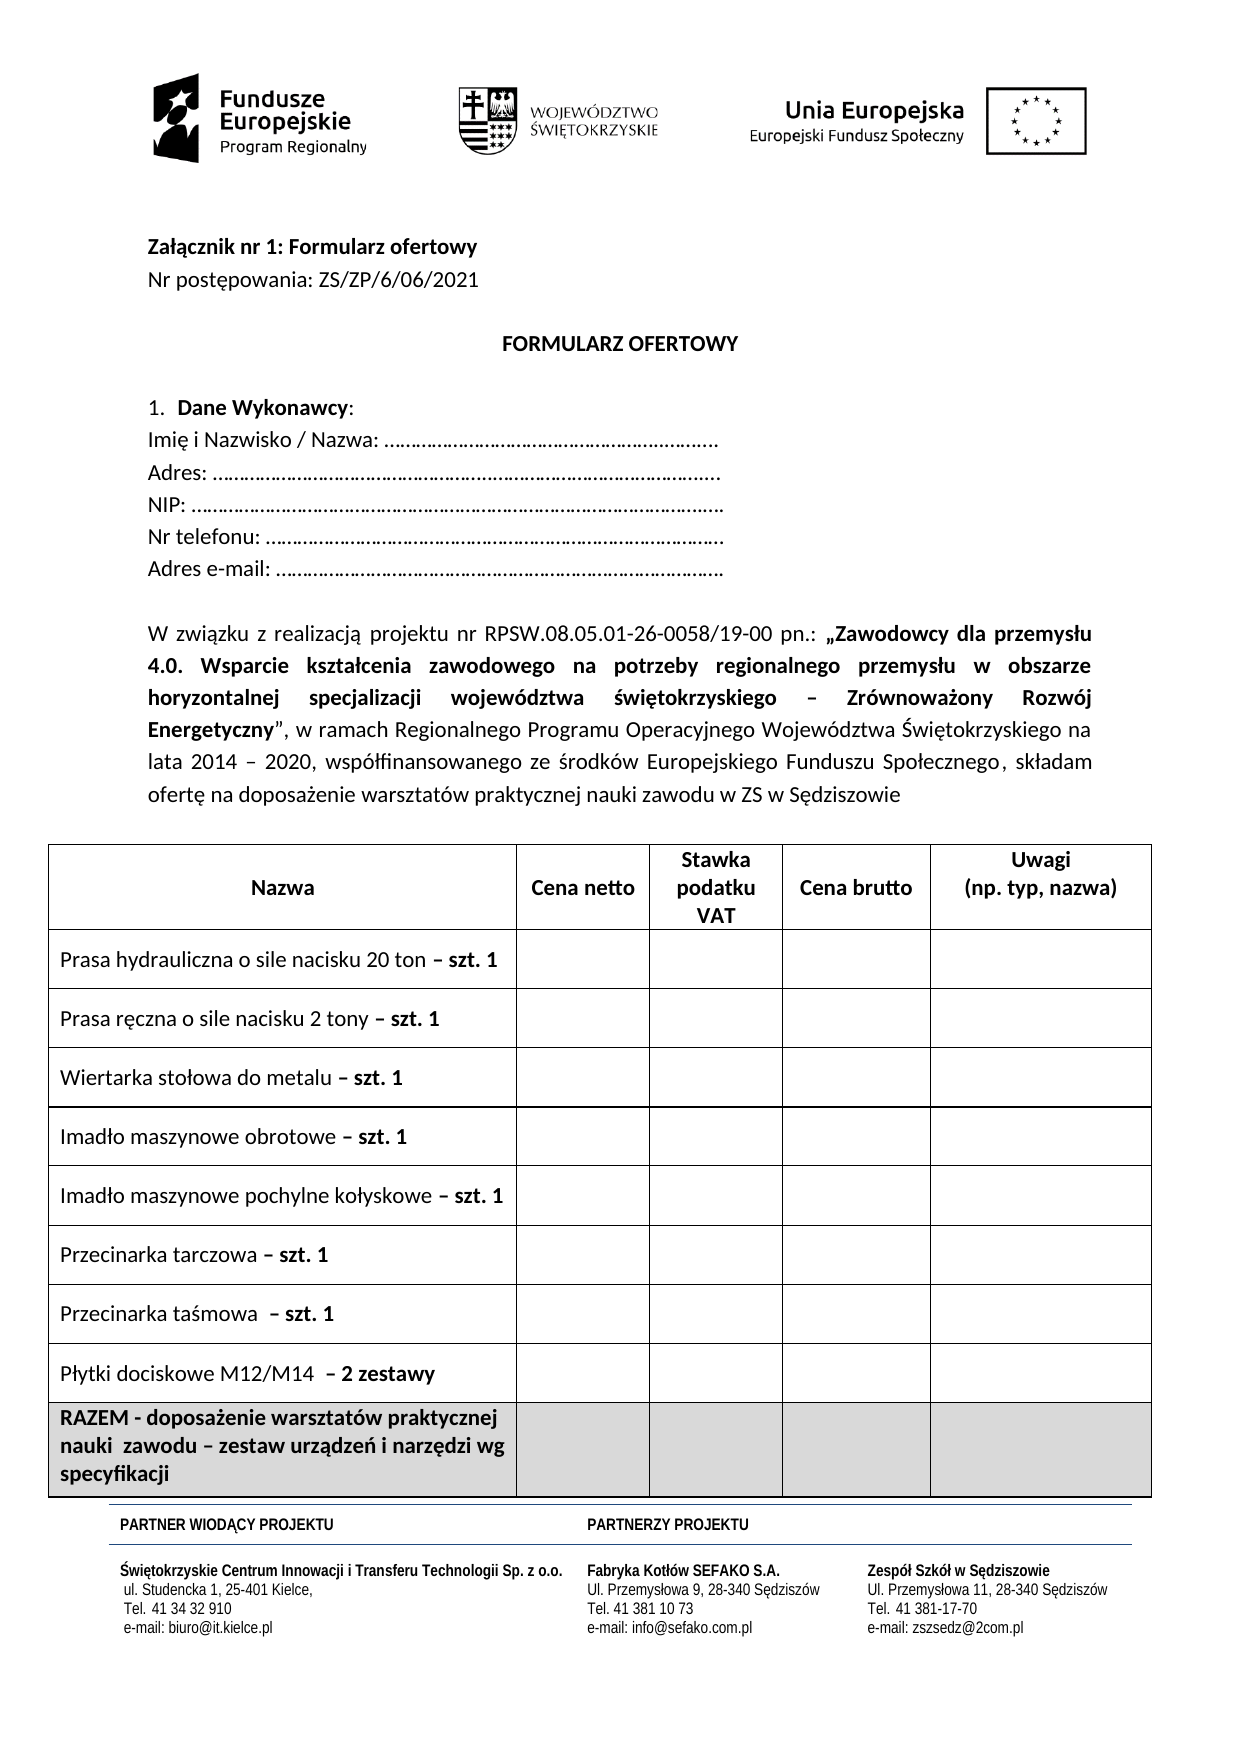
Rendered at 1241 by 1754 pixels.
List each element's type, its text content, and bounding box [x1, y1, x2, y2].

table_cell Prasa ręczna o sile nacisku 2 tony – szt. 1 [49, 989, 516, 1047]
text Załącznik nr 1: Formularz ofertowy [148, 232, 1093, 261]
table_cell [931, 989, 1151, 1047]
table_cell Przecinarka tarczowa – szt. 1 [49, 1226, 516, 1283]
table_cell [783, 930, 930, 988]
table_cell [650, 989, 782, 1047]
table_cell [650, 1403, 782, 1496]
table_cell [517, 1048, 649, 1106]
table_header Nazwa [49, 845, 516, 929]
table_cell [650, 930, 782, 988]
picture [750, 73, 1087, 163]
table_cell [783, 1403, 930, 1496]
table_cell Imadło maszynowe pochylne kołyskowe – szt. 1 [49, 1166, 516, 1224]
table_cell RAZEM - doposażenie warsztatów praktycznej nauki zawodu – zestaw urządzeń i narzędzi wg specyfikacji [49, 1403, 516, 1496]
picture [458, 73, 658, 163]
table_cell [783, 1108, 930, 1165]
table_cell [517, 1108, 649, 1165]
table_cell Imadło maszynowe obrotowe – szt. 1 [49, 1108, 516, 1165]
table_cell [783, 1048, 930, 1106]
table_cell [783, 1166, 930, 1224]
table_cell [517, 989, 649, 1047]
table_cell Prasa hydrauliczna o sile nacisku 20 ton – szt. 1 [49, 930, 516, 988]
table_cell [650, 1166, 782, 1224]
table_cell [931, 1108, 1151, 1165]
table_cell Płytki dociskowe M12/M14 – 2 zestawy [49, 1344, 516, 1402]
table_cell [650, 1344, 782, 1402]
text W związku z realizacją projektu nr RPSW.08.05.01-26-0058/19-00 pn.: „Zawodowcy dla przemysłu 4.0. Wsparcie kształcenia zawodowego na potrzeby regionalnego przemysłu w obszarze horyzontalnej specjalizacji województwa świętokrzyskiego – Zrównoważony Rozwój Energetyczny”, w ramach Regionalnego Programu Operacyjnego Województwa Świętokrzyskiego na lata 2014 – 2020, współfinansowanego ze środków Europejskiego Funduszu Społecznego, składam ofertę na doposażenie warsztatów praktycznej nauki zawodu w ZS w Sędziszowie [148, 619, 1093, 808]
table_cell Przecinarka taśmowa – szt. 1 [49, 1285, 516, 1343]
text Nr postępowania: ZS/ZP/6/06/2021 [148, 265, 1093, 293]
table_cell [931, 1403, 1151, 1496]
table_cell [783, 1285, 930, 1343]
table_cell [783, 1344, 930, 1402]
table_cell [931, 930, 1151, 988]
table_cell [931, 1166, 1151, 1224]
table_cell [517, 1226, 649, 1283]
text Adres: ……………………………………………..………………………………….... [148, 458, 1093, 486]
table_header Cena brutto [783, 845, 930, 929]
text Adres e-mail: …………………………………………………………………………. [148, 554, 1093, 582]
table_cell [783, 1226, 930, 1283]
table_cell [517, 930, 649, 988]
table_cell [517, 1403, 649, 1496]
table_header Cena netto [517, 845, 649, 929]
table_cell [517, 1166, 649, 1224]
table_cell [650, 1108, 782, 1165]
table_cell [517, 1285, 649, 1343]
table_cell [650, 1226, 782, 1283]
text Nr telefonu: …………………………………………………………………………… [148, 522, 1093, 550]
text FORMULARZ OFERTOWY [148, 329, 1093, 357]
table_cell [517, 1344, 649, 1402]
table_cell [931, 1048, 1151, 1106]
text NIP: …………………………………………………………………………………….…. [148, 490, 1093, 518]
table_cell [931, 1285, 1151, 1343]
table_cell Wiertarka stołowa do metalu – szt. 1 [49, 1048, 516, 1106]
table_header Stawka podatku VAT [650, 845, 782, 929]
table_header Uwagi (np. typ, nazwa) [931, 845, 1151, 929]
table_cell [931, 1226, 1151, 1283]
picture [153, 73, 367, 163]
text Imię i Nazwisko / Nazwa: ……………………………………………..…….... [148, 426, 1093, 454]
table_cell [783, 989, 930, 1047]
list Dane Wykonawcy: [148, 393, 1093, 421]
table_cell [650, 1285, 782, 1343]
table_cell [931, 1344, 1151, 1402]
table_cell [650, 1048, 782, 1106]
